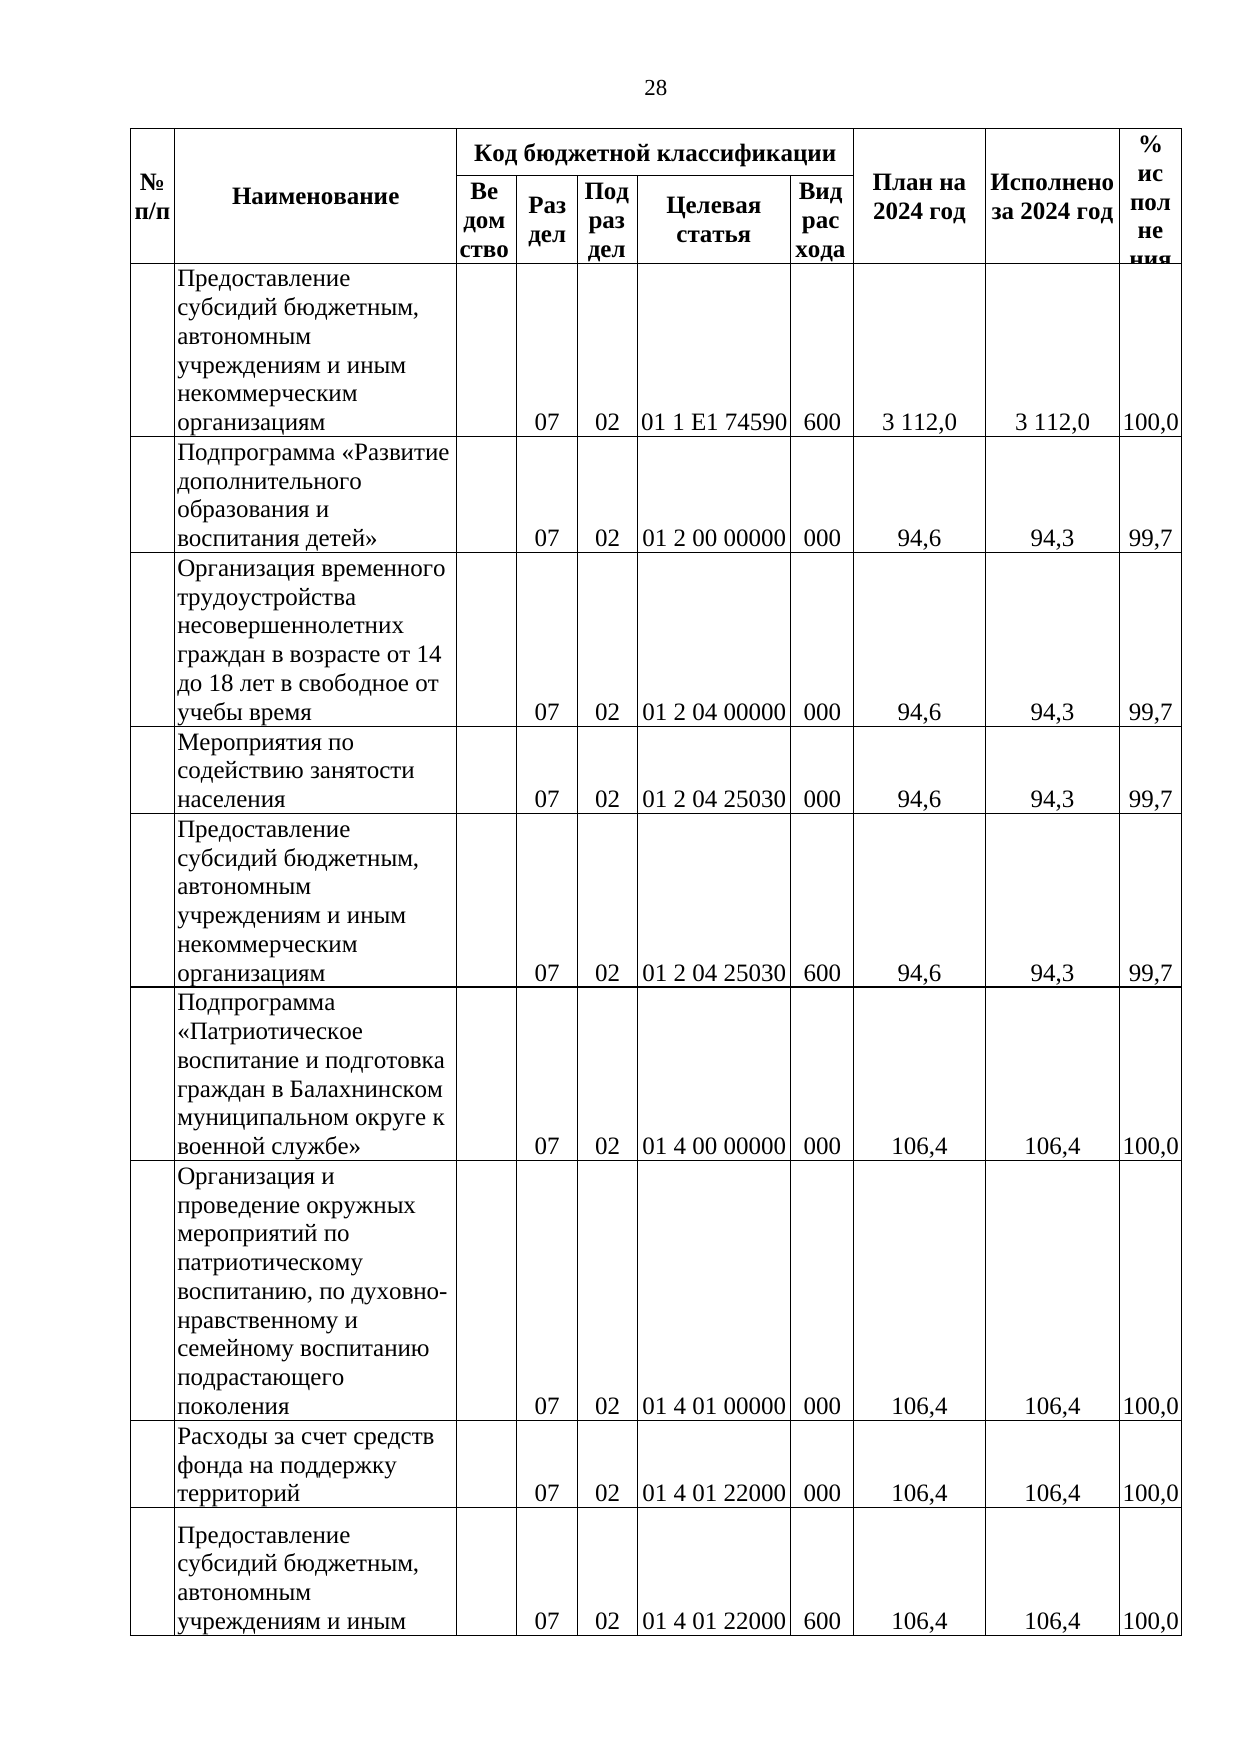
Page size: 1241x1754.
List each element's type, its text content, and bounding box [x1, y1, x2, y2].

table_cell 106,4 [986, 1421, 1119, 1507]
table_cell 106,4 [854, 988, 985, 1160]
table_cell 99,7 [1120, 553, 1181, 726]
table_cell [457, 553, 516, 726]
table_cell 01 2 04 25030 [638, 727, 790, 813]
table_cell 94,3 [986, 727, 1119, 813]
table_cell [131, 1421, 174, 1507]
table_cell 01 1 E1 74590 [638, 264, 790, 436]
table_cell 106,4 [986, 1508, 1119, 1635]
table_header Наименование [175, 129, 456, 262]
table_cell 100,0 [1120, 1421, 1181, 1507]
table_cell [457, 1421, 516, 1507]
table_cell Предоставление субсидий бюджетным, автономным учреждениям и иным некоммерческим организациям [175, 814, 456, 986]
table_cell 94,6 [854, 437, 985, 552]
table_cell 99,7 [1120, 814, 1181, 986]
table_cell 3 112,0 [986, 264, 1119, 436]
table_cell 02 [578, 1161, 637, 1420]
table_cell 07 [517, 1508, 577, 1635]
table_cell 07 [517, 1161, 577, 1420]
table_cell 100,0 [1120, 264, 1181, 436]
table_cell 07 [517, 814, 577, 986]
table_cell [457, 727, 516, 813]
table_cell 106,4 [986, 1161, 1119, 1420]
table_cell 02 [578, 437, 637, 552]
table_cell 94,3 [986, 553, 1119, 726]
table_cell 600 [791, 814, 853, 986]
table_cell 000 [791, 1421, 853, 1507]
table_header % ис пол не ния [1120, 129, 1181, 262]
table_cell [457, 1161, 516, 1420]
table_header № п/п [131, 129, 174, 262]
table_cell 100,0 [1120, 1508, 1181, 1635]
table_cell Вид рас хода [791, 176, 853, 262]
table_cell [457, 814, 516, 986]
table_cell Предоставление субсидий бюджетным, автономным учреждениям и иным некоммерческим организациям [175, 1508, 456, 1635]
table_cell [131, 988, 174, 1160]
table_cell 600 [791, 1508, 853, 1635]
table_cell [131, 814, 174, 986]
table_cell 07 [517, 727, 577, 813]
table_cell [131, 437, 174, 552]
table_cell 07 [517, 264, 577, 436]
table_cell 01 4 01 00000 [638, 1161, 790, 1420]
table_header План на 2024 год [854, 129, 985, 262]
table_cell [457, 264, 516, 436]
table_cell 94,3 [986, 437, 1119, 552]
table_cell 07 [517, 437, 577, 552]
table_cell 01 4 00 00000 [638, 988, 790, 1160]
table_cell 01 2 00 00000 [638, 437, 790, 552]
table_cell 02 [578, 988, 637, 1160]
table_cell [457, 437, 516, 552]
table_cell 94,6 [854, 727, 985, 813]
table_cell 07 [517, 988, 577, 1160]
table_cell [457, 1508, 516, 1635]
table_header Исполнено за 2024 год [986, 129, 1119, 262]
table_cell 100,0 [1120, 988, 1181, 1160]
table_cell 07 [517, 553, 577, 726]
table_cell 106,4 [854, 1421, 985, 1507]
table_cell Целевая статья [638, 176, 790, 262]
table_cell Раз дел [517, 176, 577, 262]
table_cell 94,3 [986, 814, 1119, 986]
table_cell 100,0 [1120, 1161, 1181, 1420]
table_cell [457, 988, 516, 1160]
table_cell 99,7 [1120, 727, 1181, 813]
table_cell 01 4 01 22000 [638, 1421, 790, 1507]
table_cell [131, 1161, 174, 1420]
table_cell 02 [578, 727, 637, 813]
table_cell Предоставление субсидий бюджетным, автономным учреждениям и иным некоммерческим организациям [175, 264, 456, 436]
table_cell 000 [791, 1161, 853, 1420]
table_cell [131, 264, 174, 436]
table_header Код бюджетной классификации [457, 129, 853, 175]
table_cell 600 [791, 264, 853, 436]
table_cell 94,6 [854, 814, 985, 986]
table_cell Подпрограмма «Патриотическое воспитание и подготовка граждан в Балахнинском муниципальном округе к военной службе» [175, 988, 456, 1160]
table_cell Ве дом ство [457, 176, 516, 262]
table_cell 94,6 [854, 553, 985, 726]
table_cell 000 [791, 727, 853, 813]
table_cell 02 [578, 553, 637, 726]
table_cell 01 4 01 22000 [638, 1508, 790, 1635]
table_cell 02 [578, 1421, 637, 1507]
table_cell Организация и проведение окружных мероприятий по патриотическому воспитанию, по духовно-нравственному и семейному воспитанию подрастающего поколения [175, 1161, 456, 1420]
table_cell 02 [578, 814, 637, 986]
table_cell Подпрограмма «Развитие дополнительного образования и воспитания детей» [175, 437, 456, 552]
table_cell [131, 553, 174, 726]
table_cell [131, 727, 174, 813]
table_cell 01 2 04 00000 [638, 553, 790, 726]
table_cell 3 112,0 [854, 264, 985, 436]
table_cell 01 2 04 25030 [638, 814, 790, 986]
table_cell 000 [791, 437, 853, 552]
table_cell 106,4 [854, 1508, 985, 1635]
table_cell 000 [791, 553, 853, 726]
table_cell 106,4 [986, 988, 1119, 1160]
table_cell Организация временного трудоустройства несовершеннолетних граждан в возрасте от 14 до 18 лет в свободное от учебы время [175, 553, 456, 726]
table_cell 99,7 [1120, 437, 1181, 552]
table_cell 02 [578, 1508, 637, 1635]
table_cell 000 [791, 988, 853, 1160]
table_cell 106,4 [854, 1161, 985, 1420]
table_cell 02 [578, 264, 637, 436]
table_cell [131, 1508, 174, 1635]
table_cell Расходы за счет средств фонда на поддержку территорий [175, 1421, 456, 1507]
table_cell Под раз дел [578, 176, 637, 262]
table_cell Мероприятия по содействию занятости населения [175, 727, 456, 813]
table_cell 07 [517, 1421, 577, 1507]
